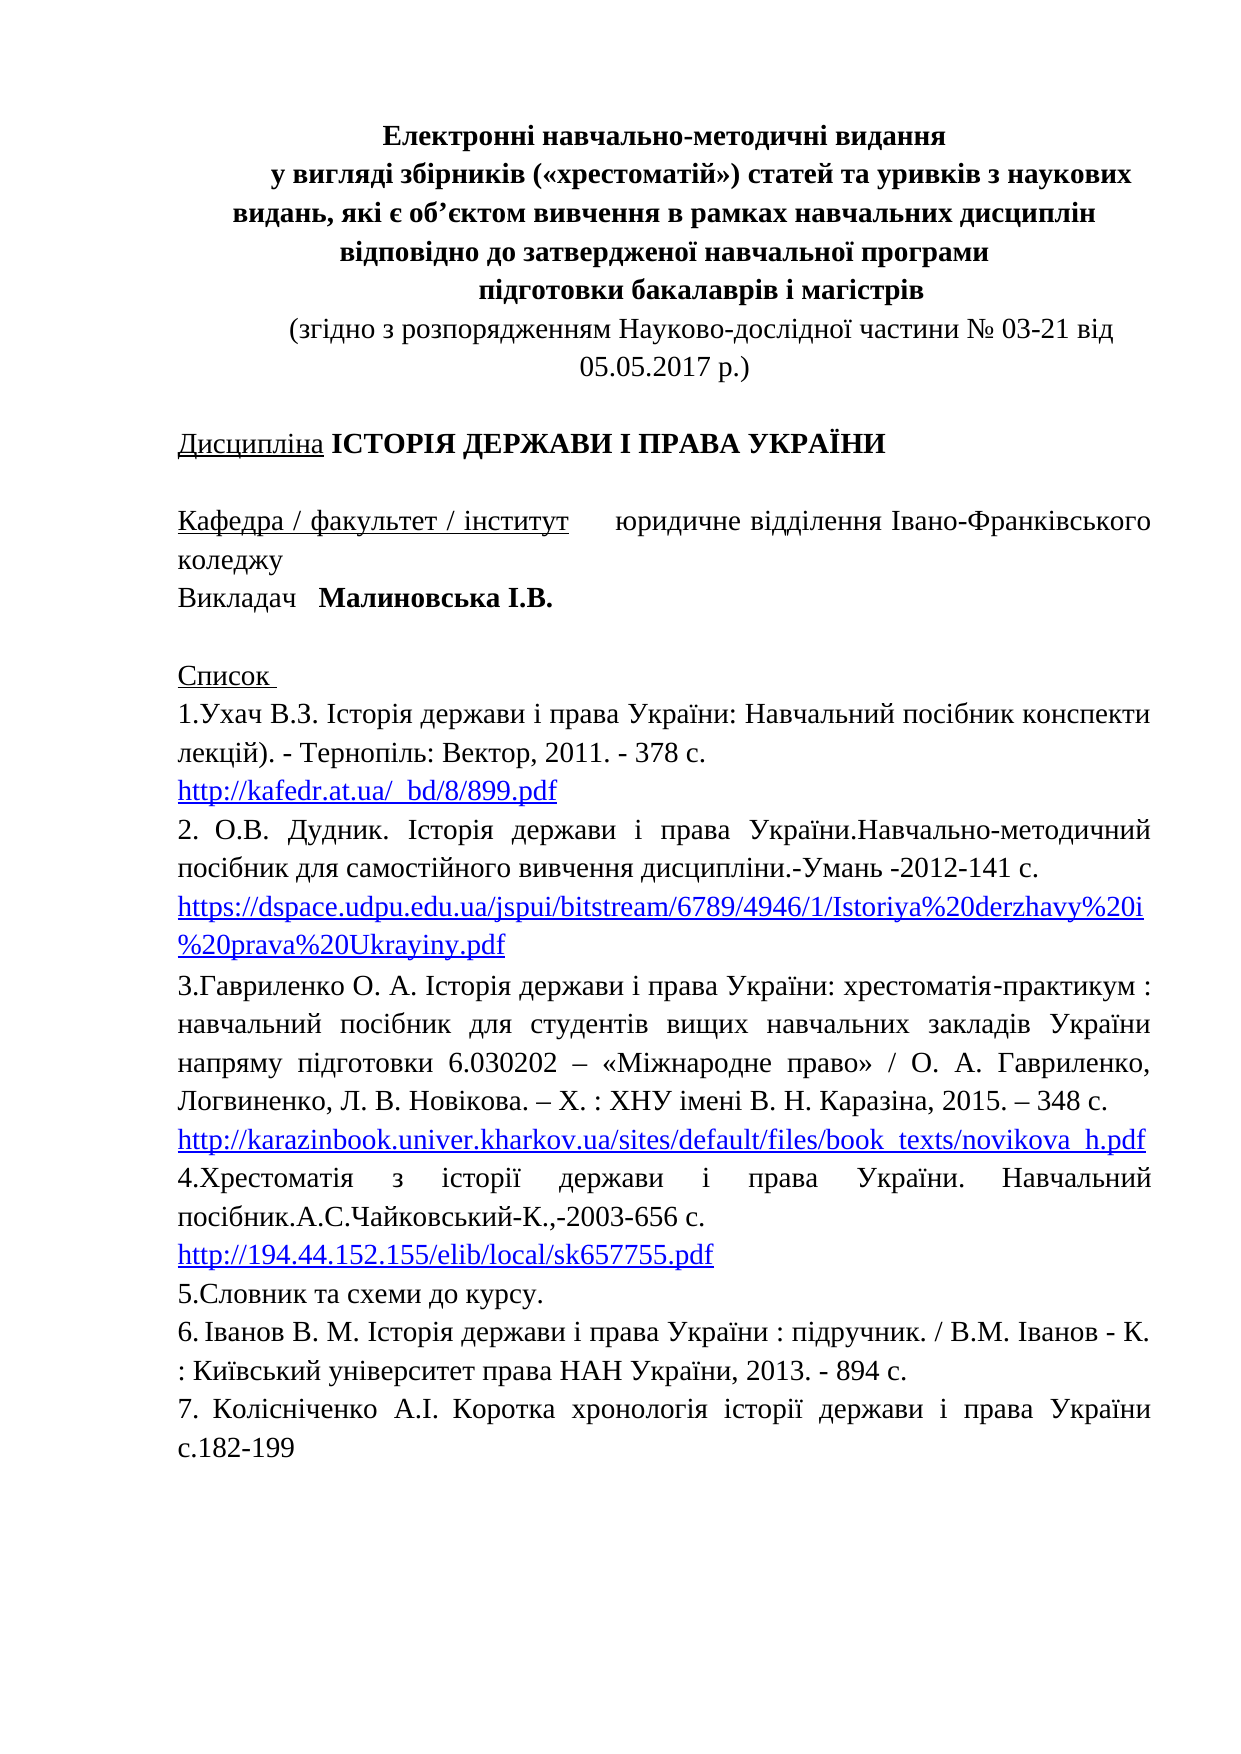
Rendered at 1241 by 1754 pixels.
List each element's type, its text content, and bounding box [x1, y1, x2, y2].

text http://194.44.152.155/elib/local/sk657755.pdf [177, 1237, 1152, 1271]
text 4.Хрестоматія з історії держави і права України. Навчальний посібник.А.С.Чайковський-К.,-2003-656 с. [177, 1160, 1152, 1232]
text https://dspace.udpu.edu.ua/jspui/bitstream/6789/4946/1/Istoriya%20derzhavy%20i%20prava%20Ukrayiny.pdf [177, 889, 1152, 961]
text http://karazinbook.univer.kharkov.ua/sites/default/files/book_texts/novikova_h.pdf [177, 1122, 1152, 1155]
text http://kafedr.at.ua/_bd/8/899.pdf [177, 773, 1152, 807]
text 1.Ухач В.З. Історія держави і права України: Навчальний посібник конспекти лекцій). - Тернопіль: Вектор, 2011. - 378 с. [177, 696, 1152, 768]
text 3.Гавриленко О. А. Історія держави і права України: хрестоматія‐практикум : навчальний посібник для студентів вищих навчальних закладів України напряму підготовки 6.030202 – «Міжнародне право» / О. А. Гавриленко, Логвиненко, Л. В. Новікова. – Х. : ХНУ імені В. Н. Каразіна, 2015. – 348 с. [177, 966, 1152, 1117]
text 5.Словник та схеми до курсу. [177, 1276, 1152, 1309]
text Дисципліна ІСТОРІЯ ДЕРЖАВИ І ПРАВА УКРАЇНИ [177, 426, 1152, 460]
text Кафедра / факультет / інститут юридичне відділення Івано-Франківського коледжу [177, 503, 1152, 576]
text у вигляді збірників («хрестоматій») статей та уривків з наукових видань, які є об’єктом вивчення в рамках навчальних дисциплін відповідно до затвердженої навчальної програми [177, 157, 1152, 267]
text (згідно з розпорядженням Науково-дослідної частини № 03-21 від 05.05.2017 р.) [177, 311, 1152, 383]
text Викладач Малиновська І.В. [177, 581, 1152, 614]
text Електронні навчально-методичні видання [177, 118, 1152, 152]
text 7. Колісніченко А.І. Коротка хронологія історії держави і права України с.182-199 [177, 1392, 1152, 1464]
text підготовки бакалаврів і магістрів [177, 272, 1152, 306]
text 2. О.В. Дудник. Історія держави і права України.Навчально-методичний посібник для самостійного вивчення дисципліни.-Умань -2012-141 с. [177, 812, 1152, 884]
text Список [177, 658, 1152, 691]
text 6. Іванов В. М. Історія держави і права України : підручник. / В.М. Іванов - К. : Київський університет права НАН України, 2013. - 894 c. [177, 1314, 1152, 1387]
